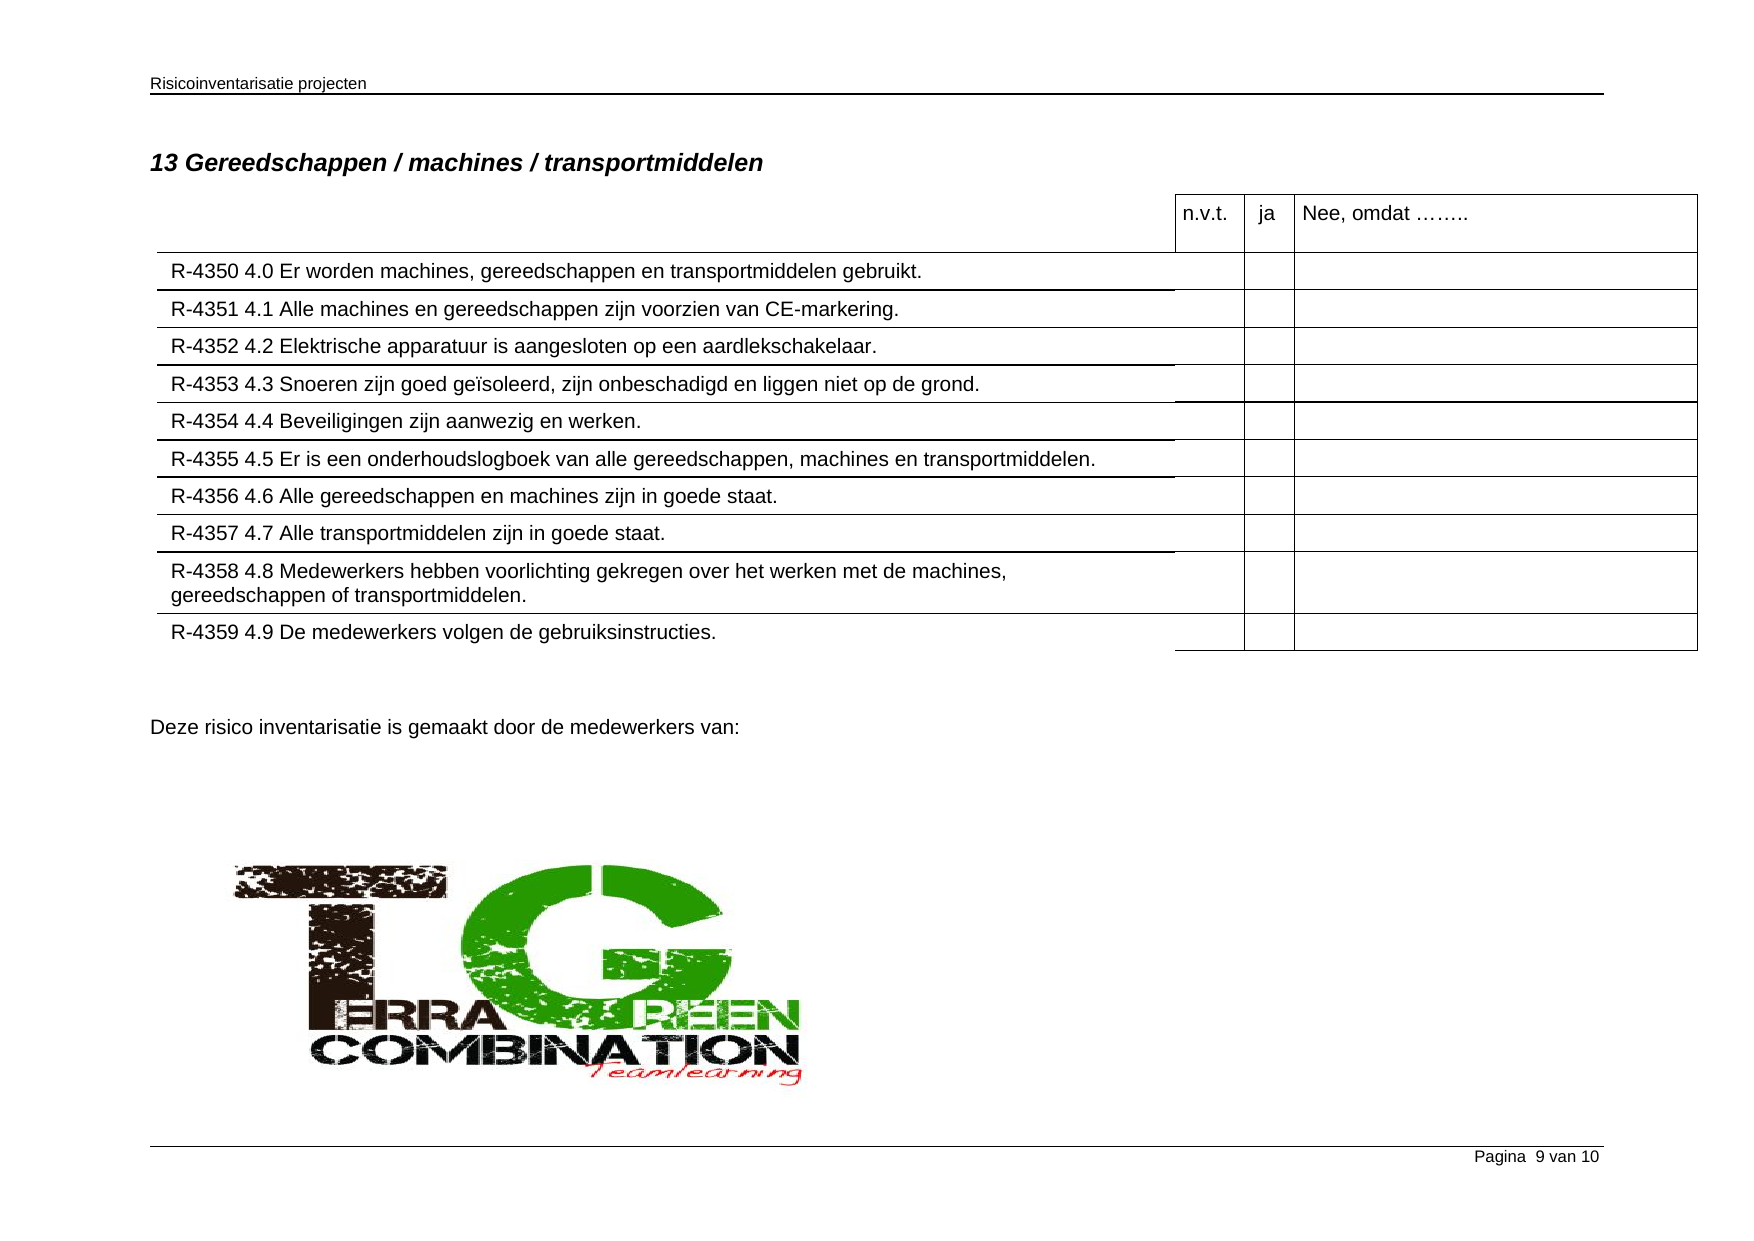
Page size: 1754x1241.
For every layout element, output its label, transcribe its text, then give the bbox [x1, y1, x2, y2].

table_cell [1175, 614, 1244, 650]
table_cell R-4351 4.1 Alle machines en gereedschappen zijn voorzien van CE-markering. [157, 291, 1175, 327]
table_cell [1245, 328, 1294, 364]
table_cell [1175, 253, 1244, 289]
table_cell R-4359 4.9 De medewerkers volgen de gebruiksinstructies. [157, 614, 1175, 650]
table_cell R-4354 4.4 Beveiligingen zijn aanwezig en werken. [157, 403, 1175, 439]
table_cell [1295, 290, 1697, 327]
table_cell [1295, 477, 1697, 514]
table_cell [1175, 365, 1244, 401]
table_cell [1295, 403, 1697, 439]
table_cell [1175, 515, 1244, 551]
table_cell R-4353 4.3 Snoeren zijn goed geïsoleerd, zijn onbeschadigd en liggen niet op de grond. [157, 366, 1175, 401]
table_header Nee, omdat …….. [1295, 195, 1697, 252]
table_cell [1245, 477, 1294, 514]
table_cell [1175, 290, 1244, 327]
table_cell R-4350 4.0 Er worden machines, gereedschappen en transportmiddelen gebruikt. [157, 253, 1175, 289]
table_cell [1245, 614, 1294, 650]
table_cell [1175, 328, 1244, 364]
table_cell [1175, 440, 1244, 476]
table_cell [1175, 403, 1244, 439]
table_header ja [1245, 195, 1294, 252]
picture [223, 775, 816, 1120]
table_cell [1245, 440, 1294, 476]
table_cell R-4358 4.8 Medewerkers hebben voorlichting gekregen over het werken met de machines, gereedschappen of transportmiddelen. [157, 553, 1175, 612]
table_cell [1295, 365, 1697, 401]
table_cell [1295, 515, 1697, 551]
table_cell [1175, 477, 1244, 514]
table_cell R-4352 4.2 Elektrische apparatuur is aangesloten op een aardlekschakelaar. [157, 328, 1175, 364]
table_cell [1245, 365, 1294, 401]
table_cell R-4355 4.5 Er is een onderhoudslogboek van alle gereedschappen, machines en transportmiddelen. [157, 441, 1175, 476]
table_cell [1295, 328, 1697, 364]
text Deze risico inventarisatie is gemaakt door de medewerkers van: [150, 715, 1604, 739]
table_cell [1295, 253, 1697, 289]
table_cell R-4356 4.6 Alle gereedschappen en machines zijn in goede staat. [157, 478, 1175, 514]
table_cell [1295, 552, 1697, 612]
table_cell [1245, 403, 1294, 439]
table_cell [1175, 552, 1244, 612]
subtitle 13 Gereedschappen / machines / transportmiddelen [150, 148, 1604, 176]
table_cell [1245, 552, 1294, 612]
table_cell [1245, 515, 1294, 551]
table_cell [1245, 253, 1294, 289]
table_cell [1295, 440, 1697, 476]
table_cell [1245, 290, 1294, 327]
table_header n.v.t. [1176, 195, 1244, 252]
table_cell [1295, 614, 1697, 650]
table_cell R-4357 4.7 Alle transportmiddelen zijn in goede staat. [157, 515, 1175, 551]
